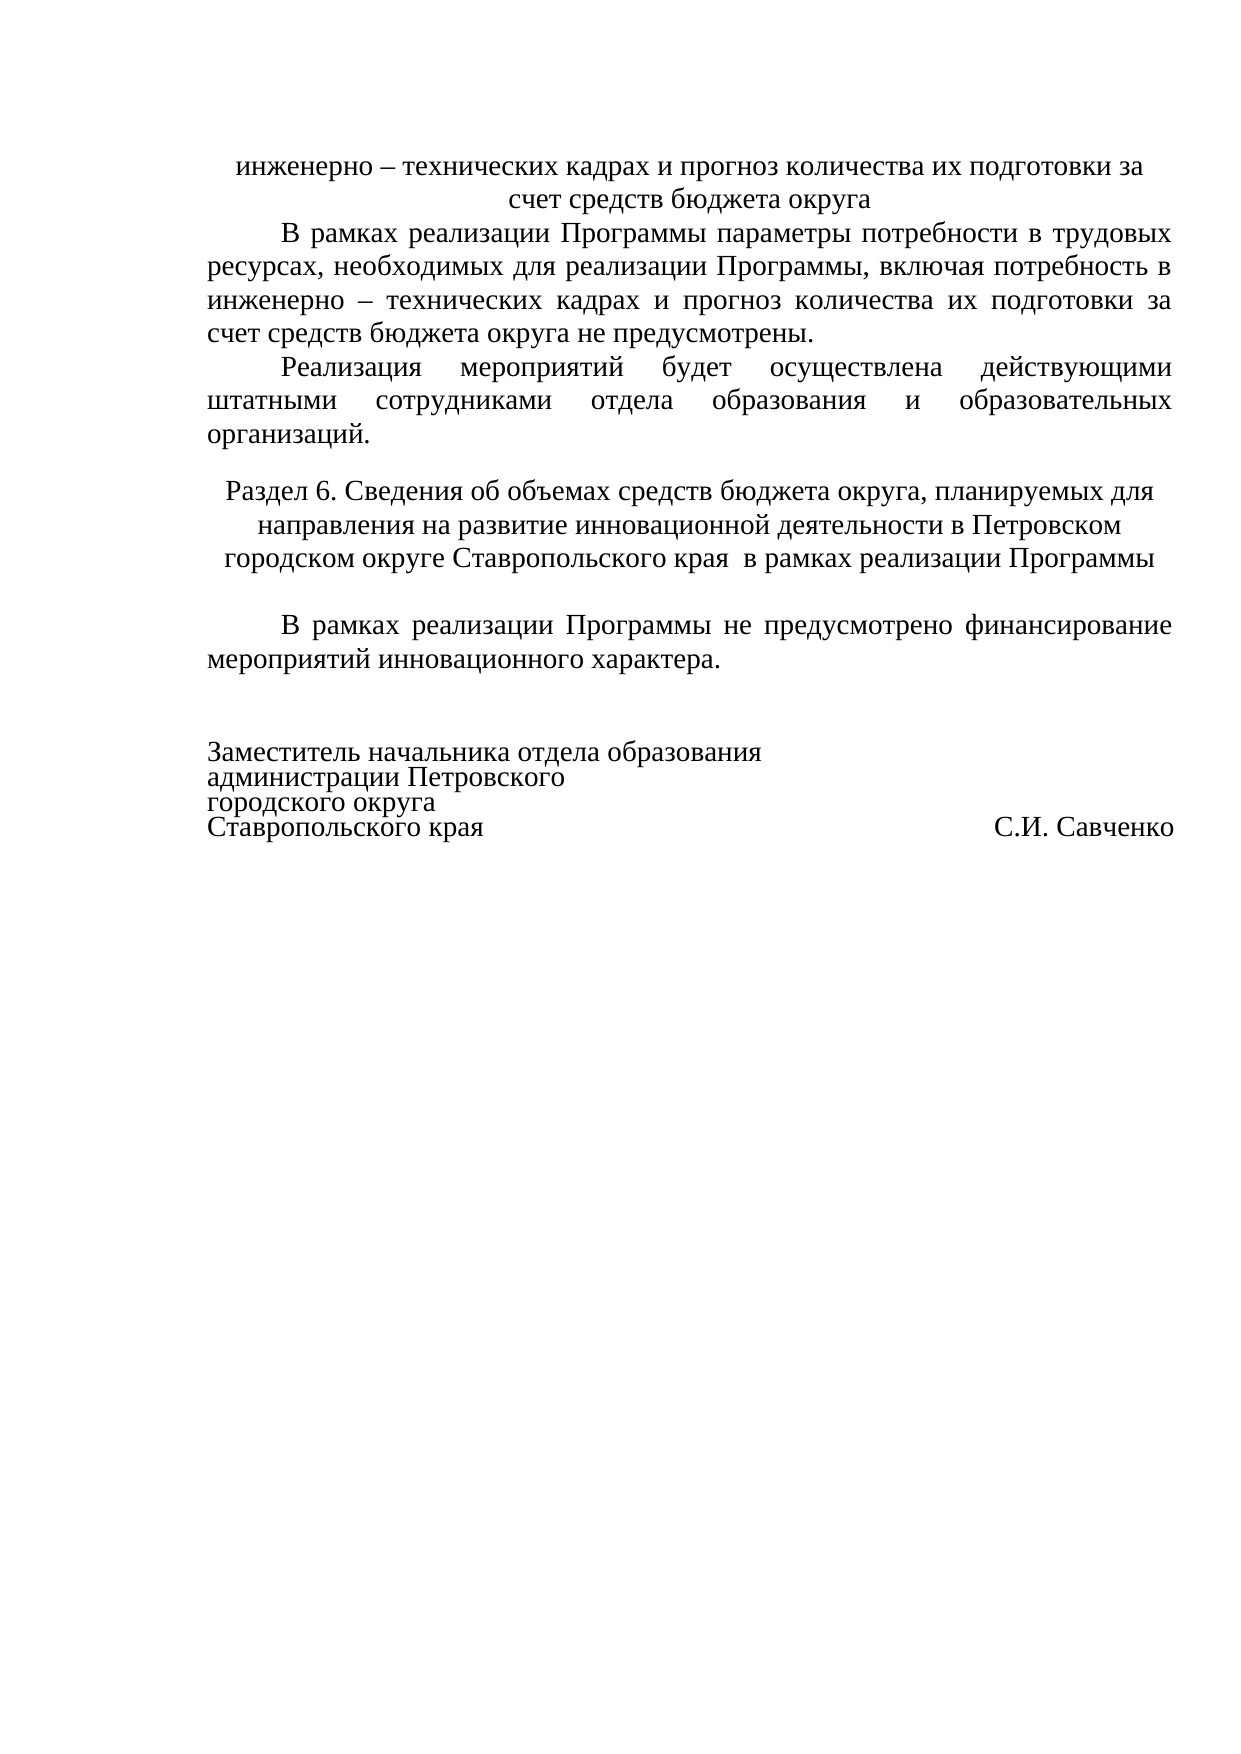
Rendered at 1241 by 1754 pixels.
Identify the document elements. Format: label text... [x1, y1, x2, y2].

text городского округа [207, 792, 1181, 817]
text Заместитель начальника отдела образования [207, 742, 1181, 767]
text В рамках реализации Программы параметры потребности в трудовых ресурсах, необходимых для реализации Программы, включая потребность в инженерно – технических кадрах и прогноз количества их подготовки за счет средств бюджета округа не предусмотрены. [207, 215, 1172, 349]
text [207, 148, 1172, 215]
text Раздел 6. Сведения об объемах средств бюджета округа, планируемых для направления на развитие инновационной деятельности в Петровском городском округе Ставропольского края в рамках реализации Программы [207, 473, 1172, 574]
text администрации Петровского [207, 767, 1181, 792]
text В рамках реализации Программы не предусмотрено финансирование мероприятий инновационного характера. [207, 607, 1172, 674]
text Ставропольского края С.И. Савченко [207, 817, 1181, 842]
text Реализация мероприятий будет осуществлена действующими штатными сотрудниками отдела образования и образовательных организаций. [207, 349, 1172, 449]
